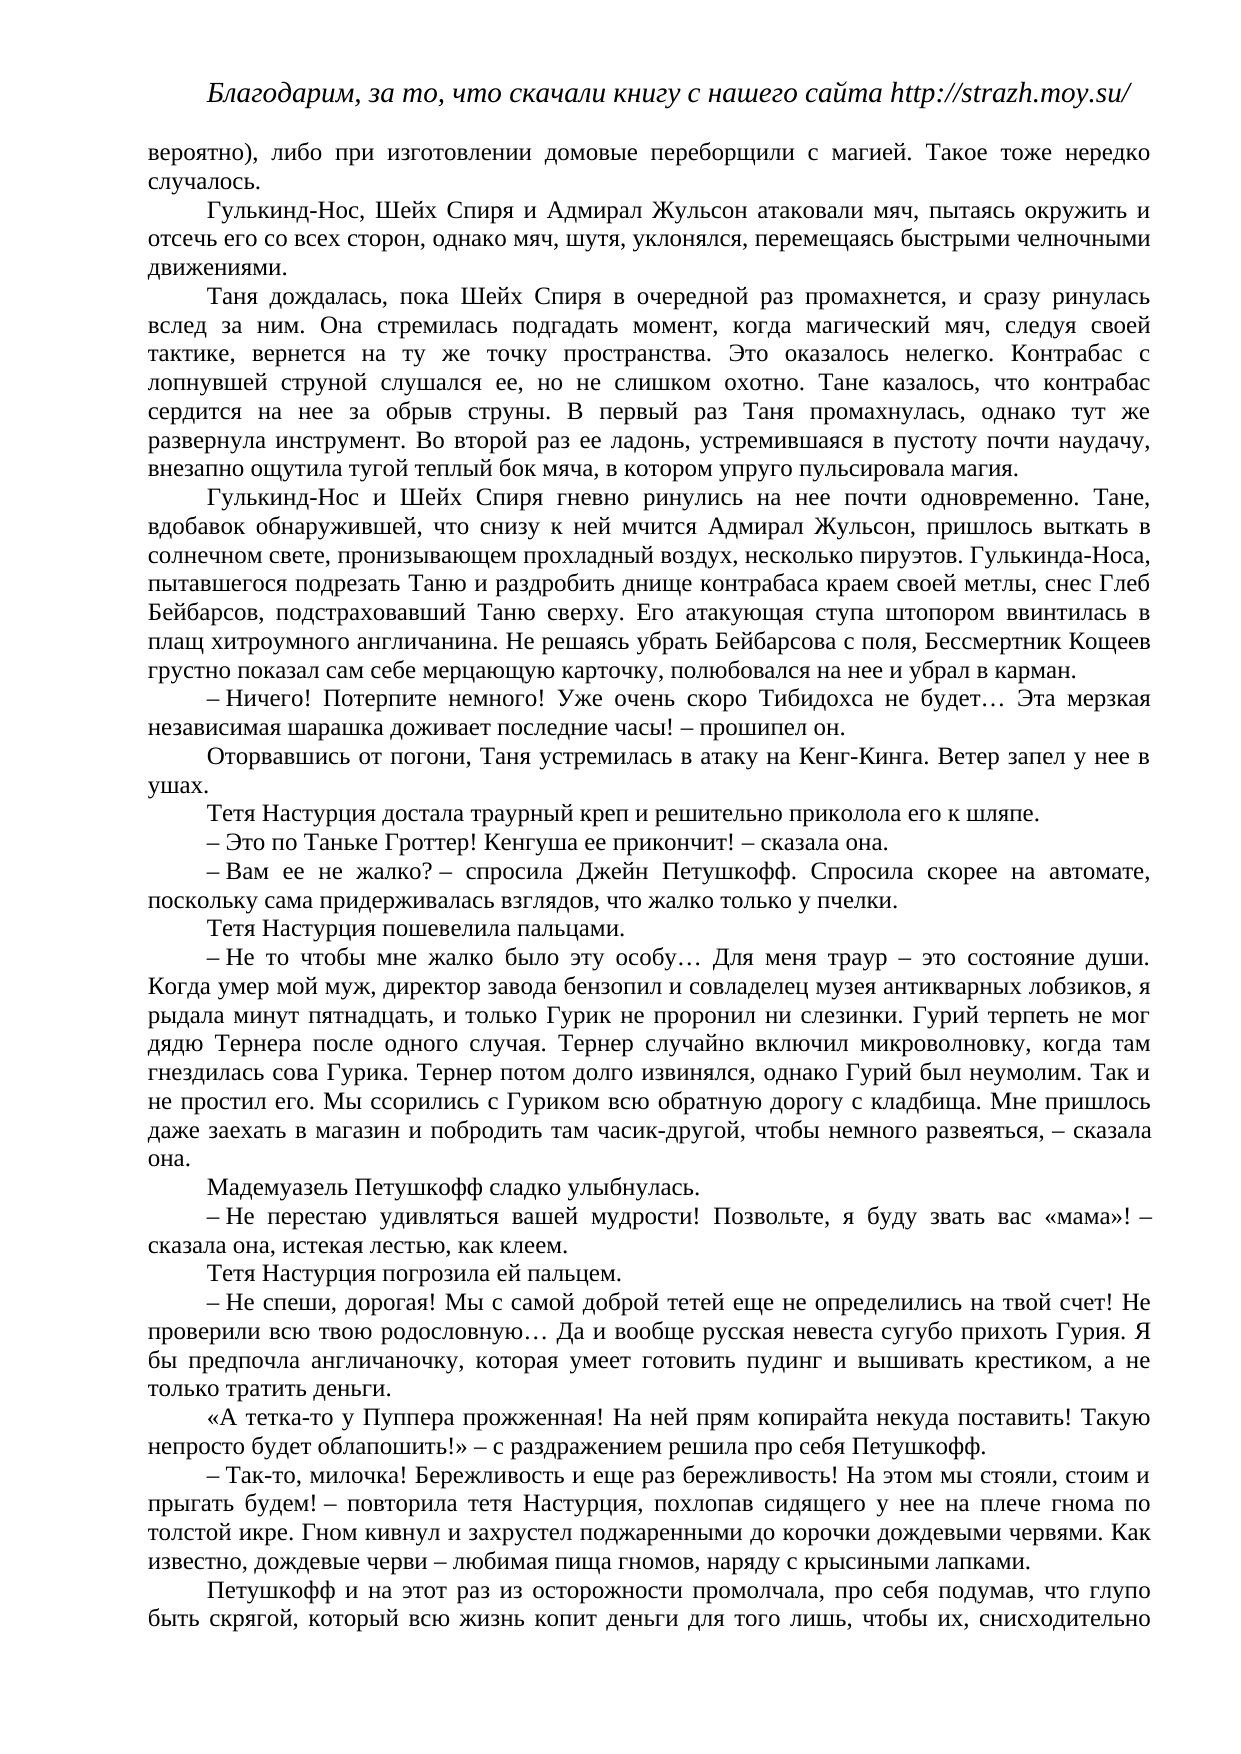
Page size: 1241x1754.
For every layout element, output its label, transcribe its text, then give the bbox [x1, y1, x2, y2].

text Таня дождалась, пока Шейх Спиря в очередной раз промахнется, и сразу ринулась вслед за ним. Она стремилась подгадать момент, когда магический мяч, следуя своей тактике, вернется на ту же точку пространства. Это оказалось нелегко. Контрабас с лопнувшей струной слушался ее, но не слишком охотно. Тане казалось, что контрабас сердится на нее за обрыв струны. В первый раз Таня промахнулась, однако тут же развернула инструмент. Во второй раз ее ладонь, устремившаяся в пустоту почти наудачу, внезапно ощутила тугой теплый бок мяча, в котором упруго пульсировала магия. [148, 281, 1152, 482]
text – Ничего! Потерпите немного! Уже очень скоро Тибидохса не будет… Эта мерзкая независимая шарашка доживает последние часы! – прошипел он. [148, 683, 1152, 741]
text – Не спеши, дорогая! Мы с самой доброй тетей еще не определились на твой счет! Не проверили всю твою родословную… Да и вообще русская невеста сугубо прихоть Гурия. Я бы предпочла англичаночку, которая умеет готовить пудинг и вышивать крестиком, а не только тратить деньги. [148, 1287, 1152, 1402]
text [148, 137, 1152, 195]
text – Не то чтобы мне жалко было эту особу… Для меня траур – это состояние души. Когда умер мой муж, директор завода бензопил и совладелец музея антикварных лобзиков, я рыдала минут пятнадцать, и только Гурик не проронил ни слезинки. Гурий терпеть не мог дядю Тернера после одного случая. Тернер случайно включил микроволновку, когда там гнездилась сова Гурика. Тернер потом долго извинялся, однако Гурий был неумолим. Так и не простил его. Мы ссорились с Гуриком всю обратную дорогу с кладбища. Мне пришлось даже заехать в магазин и побродить там часик-другой, чтобы немного развеяться, – сказала она. [148, 942, 1152, 1172]
text Тетя Настурция погрозила ей пальцем. [148, 1258, 1152, 1287]
text Мадемуазель Петушкофф сладко улыбнулась. [148, 1172, 1152, 1201]
text Тетя Настурция достала траурный креп и решительно приколола его к шляпе. [148, 798, 1152, 827]
text Тетя Настурция пошевелила пальцами. [148, 913, 1152, 942]
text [148, 1575, 1152, 1632]
text Оторвавшись от погони, Таня устремилась в атаку на Кенг-Кинга. Ветер запел у нее в ушах. [148, 741, 1152, 798]
text Гулькинд-Нос и Шейх Спиря гневно ринулись на нее почти одновременно. Тане, вдобавок обнаружившей, что снизу к ней мчится Адмирал Жульсон, пришлось выткать в солнечном свете, пронизывающем прохладный воздух, несколько пируэтов. Гулькинда-Носа, пытавшегося подрезать Таню и раздробить днище контрабаса краем своей метлы, снес Глеб Бейбарсов, подстраховавший Таню сверху. Его атакующая ступа штопором ввинтилась в плащ хитроумного англичанина. Не решаясь убрать Бейбарсова с поля, Бессмертник Кощеев грустно показал сам себе мерцающую карточку, полюбовался на нее и убрал в карман. [148, 482, 1152, 683]
text – Это по Таньке Гроттер! Кенгуша ее прикончит! – сказала она. [148, 827, 1152, 856]
text – Вам ее не жалко? – спросила Джейн Петушкофф. Спросила скорее на автомате, поскольку сама придерживалась взглядов, что жалко только у пчелки. [148, 856, 1152, 913]
text – Не перестаю удивляться вашей мудрости! Позвольте, я буду звать вас «мама»! – сказала она, истекая лестью, как клеем. [148, 1201, 1152, 1258]
text «А тетка-то у Пуппера прожженная! На ней прям копирайта некуда поставить! Такую непросто будет облапошить!» – с раздражением решила про себя Петушкофф. [148, 1402, 1152, 1460]
text – Так-то, милочка! Бережливость и еще раз бережливость! На этом мы стояли, стоим и прыгать будем! – повторила тетя Настурция, похлопав сидящего у нее на плече гнома по толстой икре. Гном кивнул и захрустел поджаренными до корочки дождевыми червями. Как известно, дождевые черви – любимая пища гномов, наряду с крысиными лапками. [148, 1460, 1152, 1575]
text Гулькинд-Нос, Шейх Спиря и Адмирал Жульсон атаковали мяч, пытаясь окружить и отсечь его со всех сторон, однако мяч, шутя, уклонялся, перемещаясь быстрыми челночными движениями. [148, 195, 1152, 281]
